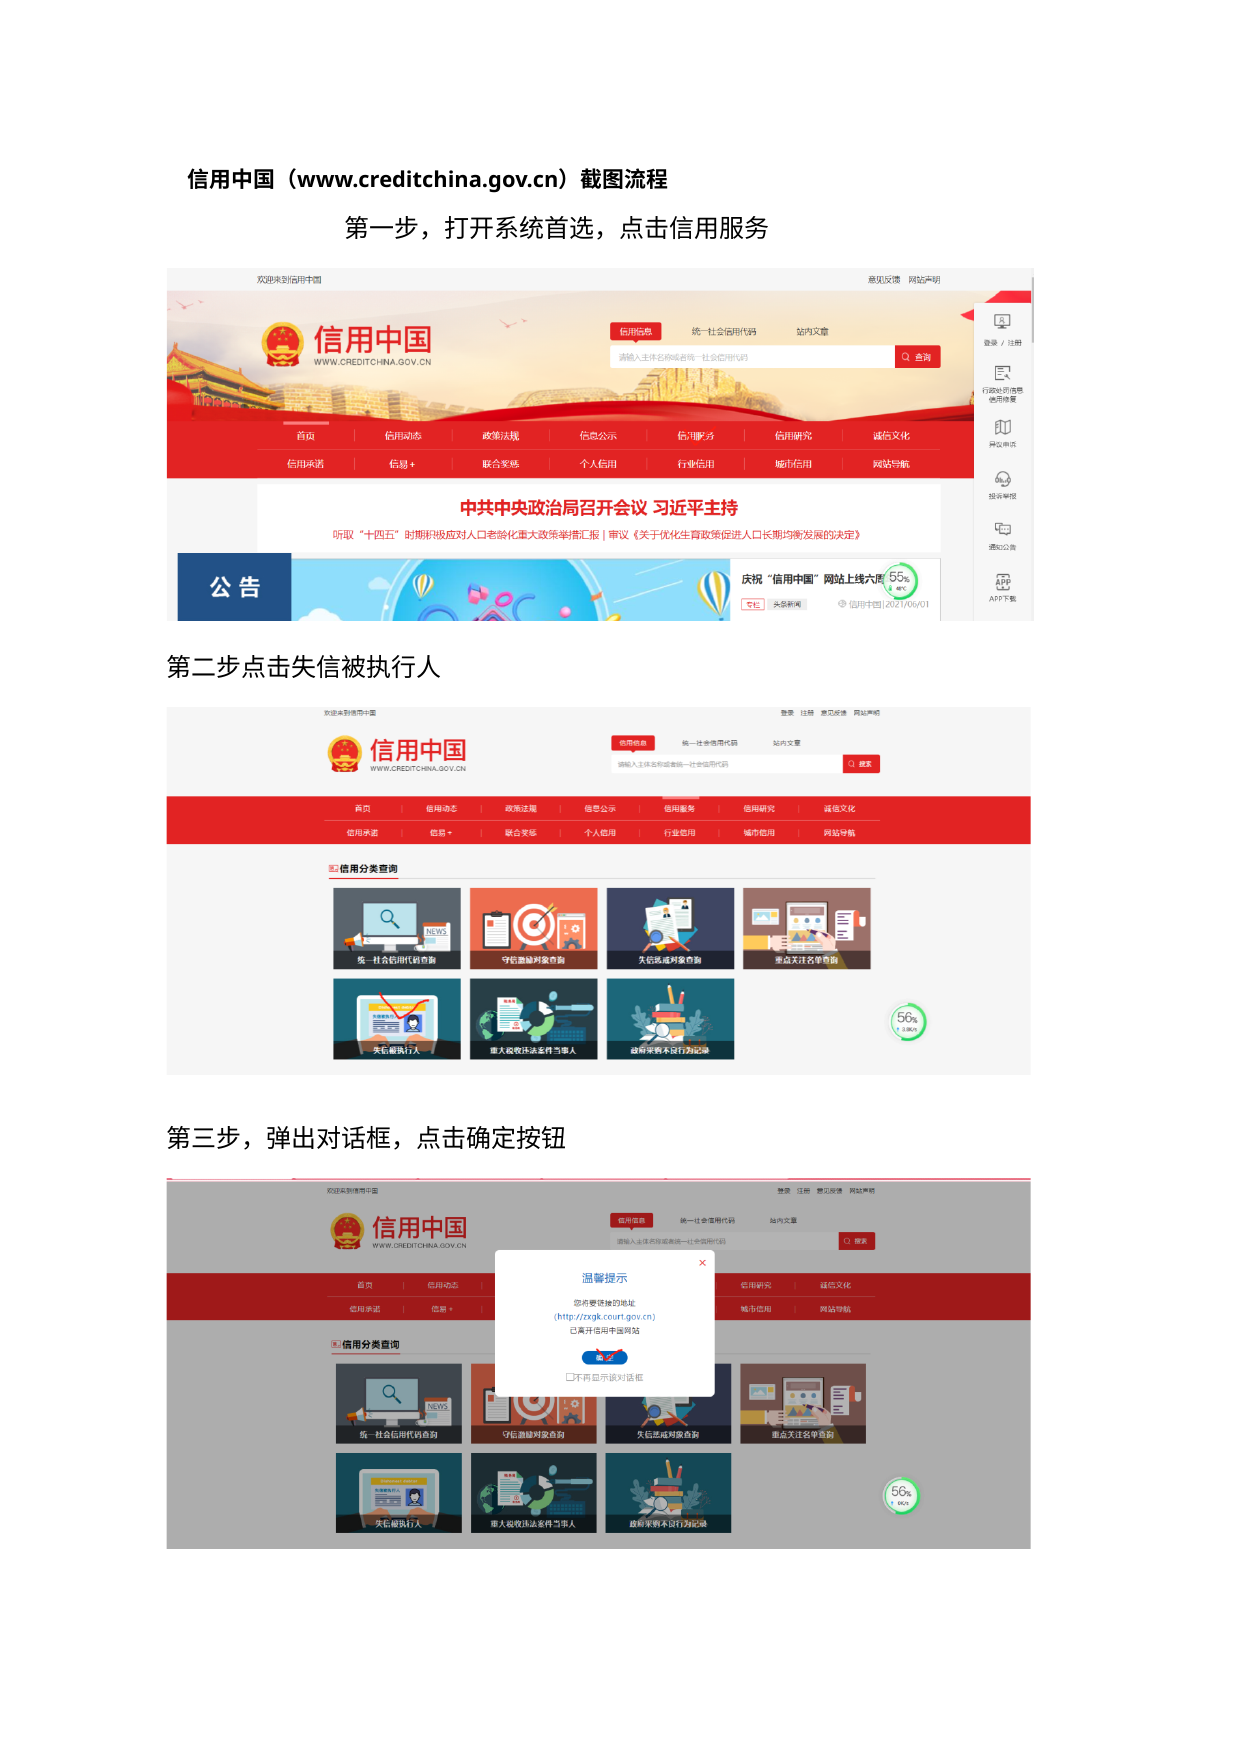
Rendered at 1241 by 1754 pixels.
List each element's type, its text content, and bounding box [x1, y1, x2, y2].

text 信用中国（www.creditchina.gov.cn）截图流程 [187, 162, 1053, 194]
text 第二步点击失信被执行人 [144, 633, 1053, 698]
picture [166, 707, 1031, 1075]
text 第三步，弹出对话框，点击确定按钮 [144, 1104, 1053, 1169]
text 第一步，打开系统首选，点击信用服务 [294, 194, 1053, 259]
picture [166, 1178, 1031, 1549]
picture [166, 268, 1034, 621]
